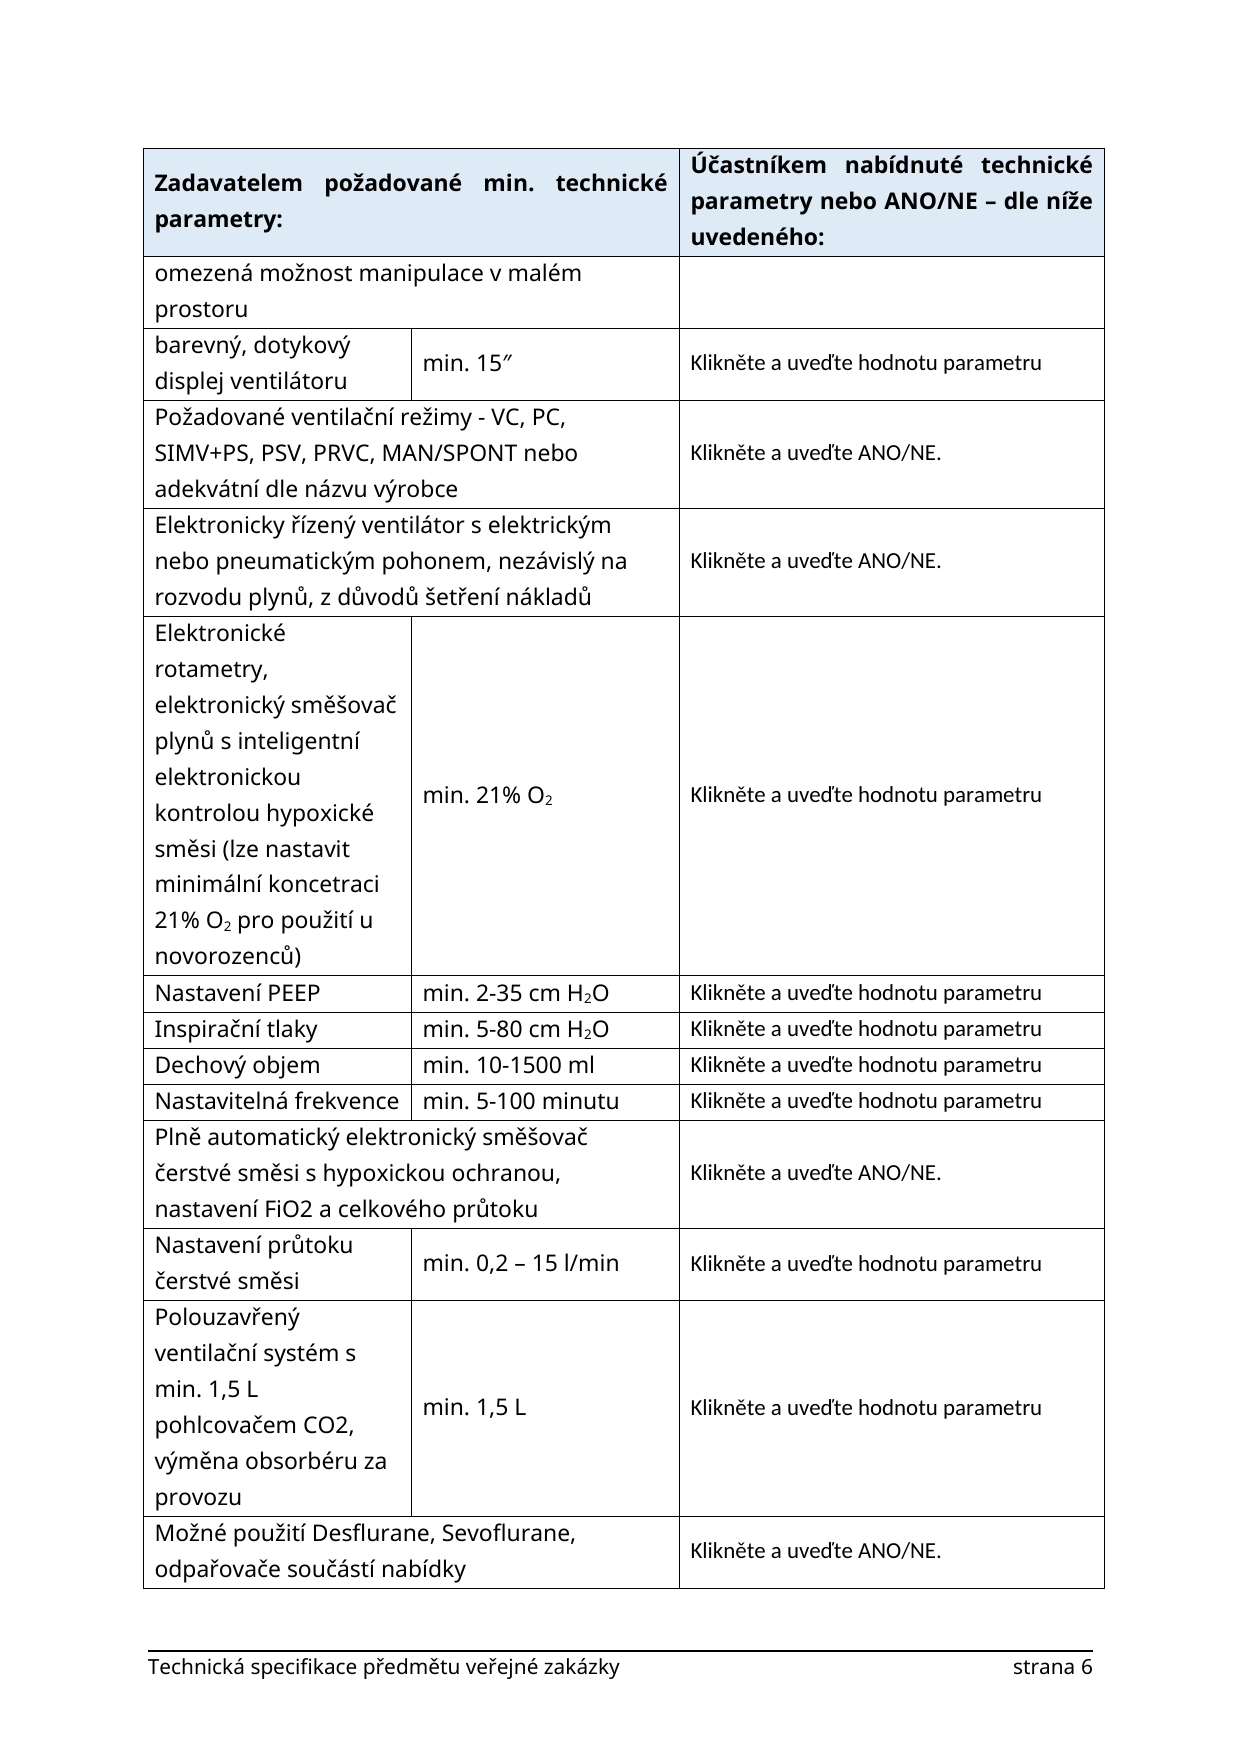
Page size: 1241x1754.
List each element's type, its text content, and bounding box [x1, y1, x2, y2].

table_cell min. 5-80 cm H2O [412, 1013, 679, 1048]
table_cell barevný, dotykový displej ventilátoru [144, 329, 411, 400]
table_cell Možné použití Desflurane, Sevoflurane, odpařovače součástí nabídky [144, 1517, 679, 1588]
table_cell Požadované ventilační režimy - VC, PC, SIMV+PS, PSV, PRVC, MAN/SPONT nebo adekvátní dle názvu výrobce [144, 401, 679, 508]
table_cell min. 0,2 – 15 l/min [412, 1229, 679, 1300]
table_cell Dechový objem [144, 1049, 411, 1084]
table_cell Nastavení průtoku čerstvé směsi [144, 1229, 411, 1300]
table_cell min. 1,5 L [412, 1301, 679, 1516]
table_cell min. 2-35 cm H2O [412, 976, 679, 1012]
table_cell Elektronické rotametry, elektronický směšovač plynů s inteligentní elektronickou kontrolou hypoxické směsi (lze nastavit minimální koncetraci 21% O2 pro použití u novorozenců) [144, 617, 411, 975]
table_header Zadavatelem požadované min. technické parametry: [144, 149, 679, 256]
table_header Účastníkem nabídnuté technické parametry nebo ANO/NE – dle níže uvedeného: [680, 149, 1104, 256]
table_cell Nastavení PEEP [144, 976, 411, 1012]
table_cell Polouzavřený ventilační systém s min. 1,5 L pohlcovačem CO2, výměna obsorbéru za provozu [144, 1301, 411, 1516]
table_cell min. 15″ [412, 329, 679, 400]
table_cell min. 10-1500 ml [412, 1049, 679, 1084]
table_cell min. 21% O2 [412, 617, 679, 975]
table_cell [144, 257, 679, 328]
table_cell Plně automatický elektronický směšovač čerstvé směsi s hypoxickou ochranou, nastavení FiO2 a celkového průtoku [144, 1121, 679, 1228]
table_cell Nastavitelná frekvence [144, 1085, 411, 1120]
table_cell Elektronicky řízený ventilátor s elektrickým nebo pneumatickým pohonem, nezávislý na rozvodu plynů, z důvodů šetření nákladů [144, 509, 679, 616]
table_cell Inspirační tlaky [144, 1013, 411, 1048]
table_cell min. 5-100 minutu [412, 1085, 679, 1120]
